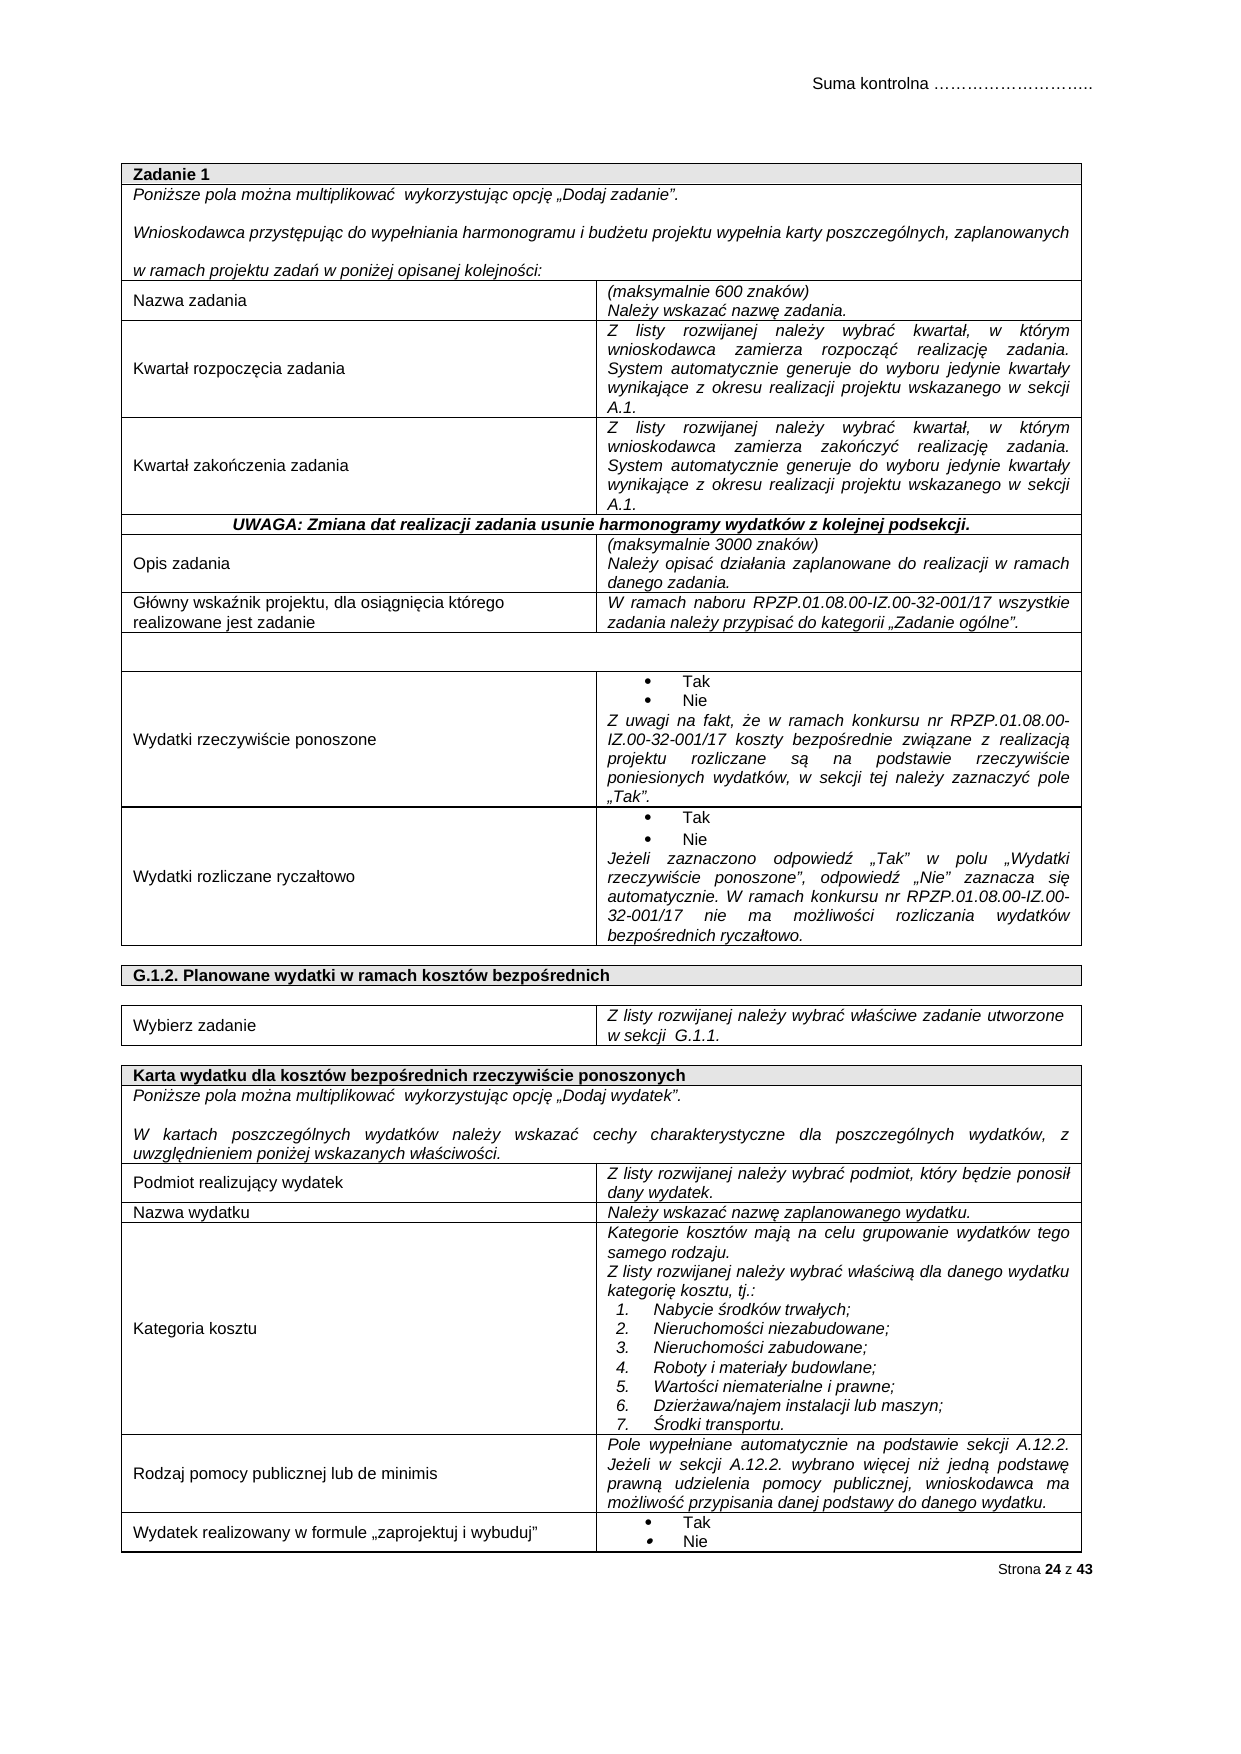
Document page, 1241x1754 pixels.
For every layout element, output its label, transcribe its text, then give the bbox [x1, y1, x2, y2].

table_cell Główny wskaźnik projektu, dla osiągnięcia którego realizowane jest zadanie [122, 593, 596, 632]
table_cell Tak Nie Jeżeli zaznaczono odpowiedź „Tak” w polu „Wydatki rzeczywiście ponoszone”, odpowiedź „Nie” zaznacza się automatycznie. W ramach konkursu nr RPZP.01.08.00-IZ.00-32-001/17 nie ma możliwości rozliczania wydatków bezpośrednich ryczałtowo. [597, 808, 1081, 944]
table_header Z listy rozwijanej należy wybrać właściwe zadanie utworzone w sekcji G.1.1. [597, 1006, 1081, 1044]
table_cell Wydatek realizowany w formule „zaprojektuj i wybuduj” [122, 1513, 596, 1551]
table_cell Poniższe pola można multiplikować wykorzystując opcję „Dodaj zadanie”. Wnioskodawca przystępując do wypełniania harmonogramu i budżetu projektu wypełnia karty poszczególnych, zaplanowanych w ramach projektu zadań w poniżej opisanej kolejności: [122, 185, 1081, 280]
table_cell Kwartał zakończenia zadania [122, 418, 596, 513]
table_cell Tak Nie [597, 1513, 1081, 1551]
table_header Karta wydatku dla kosztów bezpośrednich rzeczywiście ponoszonych [122, 1066, 1081, 1085]
table_cell UWAGA: Zmiana dat realizacji zadania usunie harmonogramy wydatków z kolejnej podsekcji. [122, 515, 1081, 534]
table_cell Poniższe pola można multiplikować wykorzystując opcję „Dodaj wydatek”. W kartach poszczególnych wydatków należy wskazać cechy charakterystyczne dla poszczególnych wydatków, z uwzględnieniem poniżej wskazanych właściwości. [122, 1086, 1081, 1163]
table_cell Rodzaj pomocy publicznej lub de minimis [122, 1435, 596, 1512]
table_cell Nazwa zadania [122, 281, 596, 320]
table_cell Z listy rozwijanej należy wybrać kwartał, w którym wnioskodawca zamierza rozpocząć realizację zadania. System automatycznie generuje do wyboru jedynie kwartały wynikające z okresu realizacji projektu wskazanego w sekcji A.1. [597, 321, 1081, 417]
table_cell (maksymalnie 600 znaków) Należy wskazać nazwę zadania. [597, 281, 1081, 320]
table_cell Z listy rozwijanej należy wybrać podmiot, który będzie ponosił dany wydatek. [597, 1164, 1081, 1202]
table_cell Kategorie kosztów mają na celu grupowanie wydatków tego samego rodzaju. Z listy rozwijanej należy wybrać właściwą dla danego wydatku kategorię kosztu, tj.: Nabycie środków trwałych; Nieruchomości niezabudowane; Nieruchomości zabudowane; Roboty i materiały budowlane; Wartości niematerialne i prawne; Dzierżawa/najem instalacji lub maszyn; Środki transportu. [597, 1223, 1081, 1434]
table_cell Kwartał rozpoczęcia zadania [122, 321, 596, 417]
table_cell (maksymalnie 3000 znaków) Należy opisać działania zaplanowane do realizacji w ramach danego zadania. [597, 535, 1081, 592]
table_cell W ramach naboru RPZP.01.08.00-IZ.00-32-001/17 wszystkie zadania należy przypisać do kategorii „Zadanie ogólne”. [597, 593, 1081, 632]
table_cell Tak Nie Z uwagi na fakt, że w ramach konkursu nr RPZP.01.08.00-IZ.00-32-001/17 koszty bezpośrednie związane z realizacją projektu rozliczane są na podstawie rzeczywiście poniesionych wydatków, w sekcji tej należy zaznaczyć pole „Tak”. [597, 672, 1081, 806]
table_cell Pole wypełniane automatycznie na podstawie sekcji A.12.2. Jeżeli w sekcji A.12.2. wybrano więcej niż jedną podstawę prawną udzielenia pomocy publicznej, wnioskodawca ma możliwość przypisania danej podstawy do danego wydatku. [597, 1435, 1081, 1512]
table_cell Z listy rozwijanej należy wybrać kwartał, w którym wnioskodawca zamierza zakończyć realizację zadania. System automatycznie generuje do wyboru jedynie kwartały wynikające z okresu realizacji projektu wskazanego w sekcji A.1. [597, 418, 1081, 513]
table_cell Należy wskazać nazwę zaplanowanego wydatku. [597, 1203, 1081, 1222]
table_cell Wydatki rzeczywiście ponoszone [122, 672, 596, 806]
table_cell Nazwa wydatku [122, 1203, 596, 1222]
table_header Zadanie 1 [122, 164, 1081, 183]
table_cell Opis zadania [122, 535, 596, 592]
table_cell [122, 633, 1081, 671]
table_header G.1.2. Planowane wydatki w ramach kosztów bezpośrednich [122, 966, 1081, 985]
table_cell Wydatki rozliczane ryczałtowo [122, 808, 596, 944]
table_cell Podmiot realizujący wydatek [122, 1164, 596, 1202]
table_header Wybierz zadanie [122, 1006, 596, 1044]
table_cell Kategoria kosztu [122, 1223, 596, 1434]
